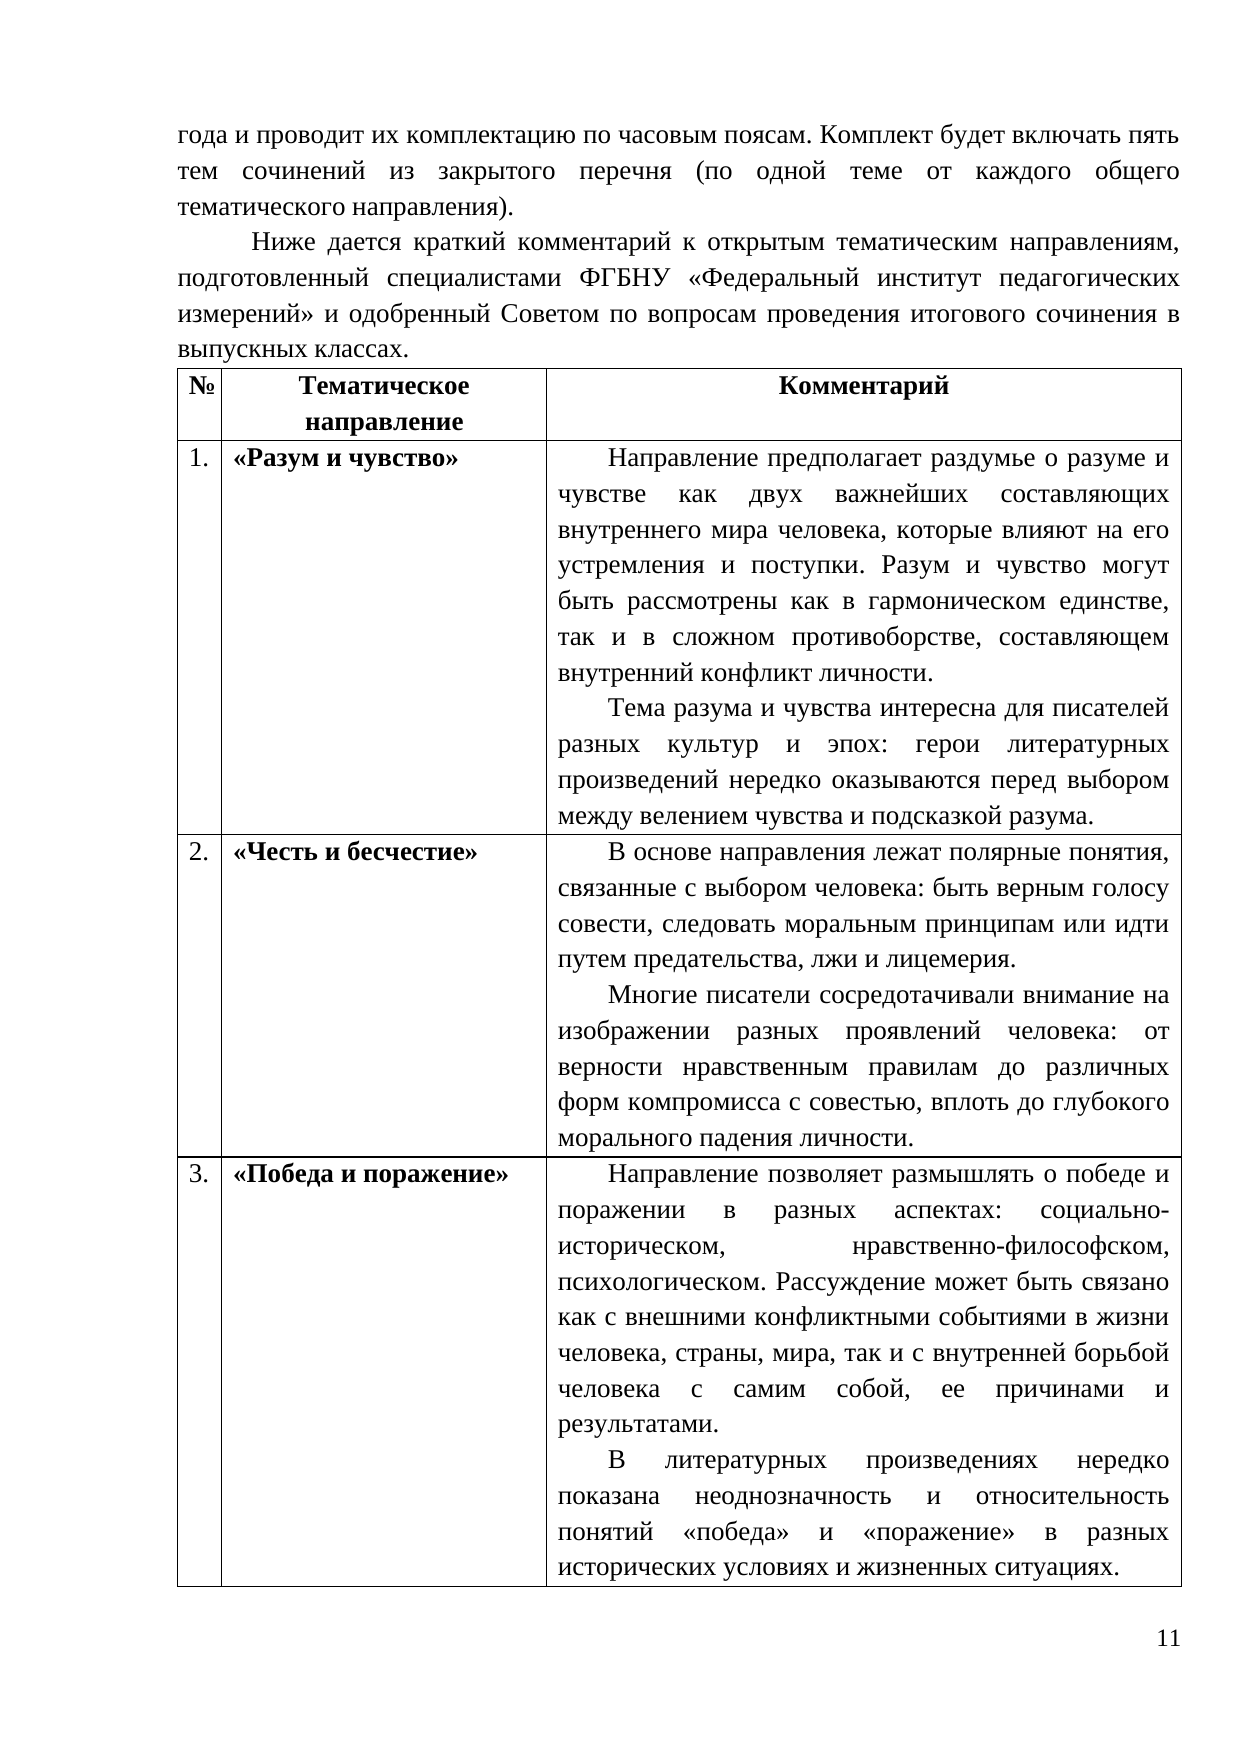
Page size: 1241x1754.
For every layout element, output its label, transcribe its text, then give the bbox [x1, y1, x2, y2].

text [177, 118, 1181, 221]
table_cell В основе направления лежат полярные понятия, связанные с выбором человека: быть верным голосу совести, следовать моральным принципам или идти путем предательства, лжи и лицемерия. Многие писатели сосредотачивали внимание на изображении разных проявлений человека: от верности нравственным правилам до различных форм компромисса с совестью, вплоть до глубокого морального падения личности. [547, 835, 1181, 1156]
table_header Комментарий [547, 369, 1181, 440]
table_header Тематическое направление [222, 369, 546, 440]
table_cell [178, 441, 221, 834]
table_cell [178, 835, 221, 1156]
table_header № [178, 369, 221, 440]
table_cell «Победа и поражение» [222, 1158, 546, 1586]
table_cell Направление предполагает раздумье о разуме и чувстве как двух важнейших составляющих внутреннего мира человека, которые влияют на его устремления и поступки. Разум и чувство могут быть рассмотрены как в гармоническом единстве, так и в сложном противоборстве, составляющем внутренний конфликт личности. Тема разума и чувства интересна для писателей разных культур и эпох: герои литературных произведений нередко оказываются перед выбором между велением чувства и подсказкой разума. [547, 441, 1181, 834]
table_cell Направление позволяет размышлять о победе и поражении в разных аспектах: социально-историческом, нравственно-философском, психологическом. Рассуждение может быть связано как с внешними конфликтными событиями в жизни человека, страны, мира, так и с внутренней борьбой человека с самим собой, ее причинами и результатами. В литературных произведениях нередко показана неоднозначность и относительность понятий «победа» и «поражение» в разных исторических условиях и жизненных ситуациях. [547, 1158, 1181, 1586]
table_cell [178, 1158, 221, 1586]
text Ниже дается краткий комментарий к открытым тематическим направлениям, подготовленный специалистами ФГБНУ «Федеральный институт педагогических измерений» и одобренный Советом по вопросам проведения итогового сочинения в выпускных классах. [177, 225, 1181, 364]
table_cell «Честь и бесчестие» [222, 835, 546, 1156]
table_cell «Разум и чувство» [222, 441, 546, 834]
